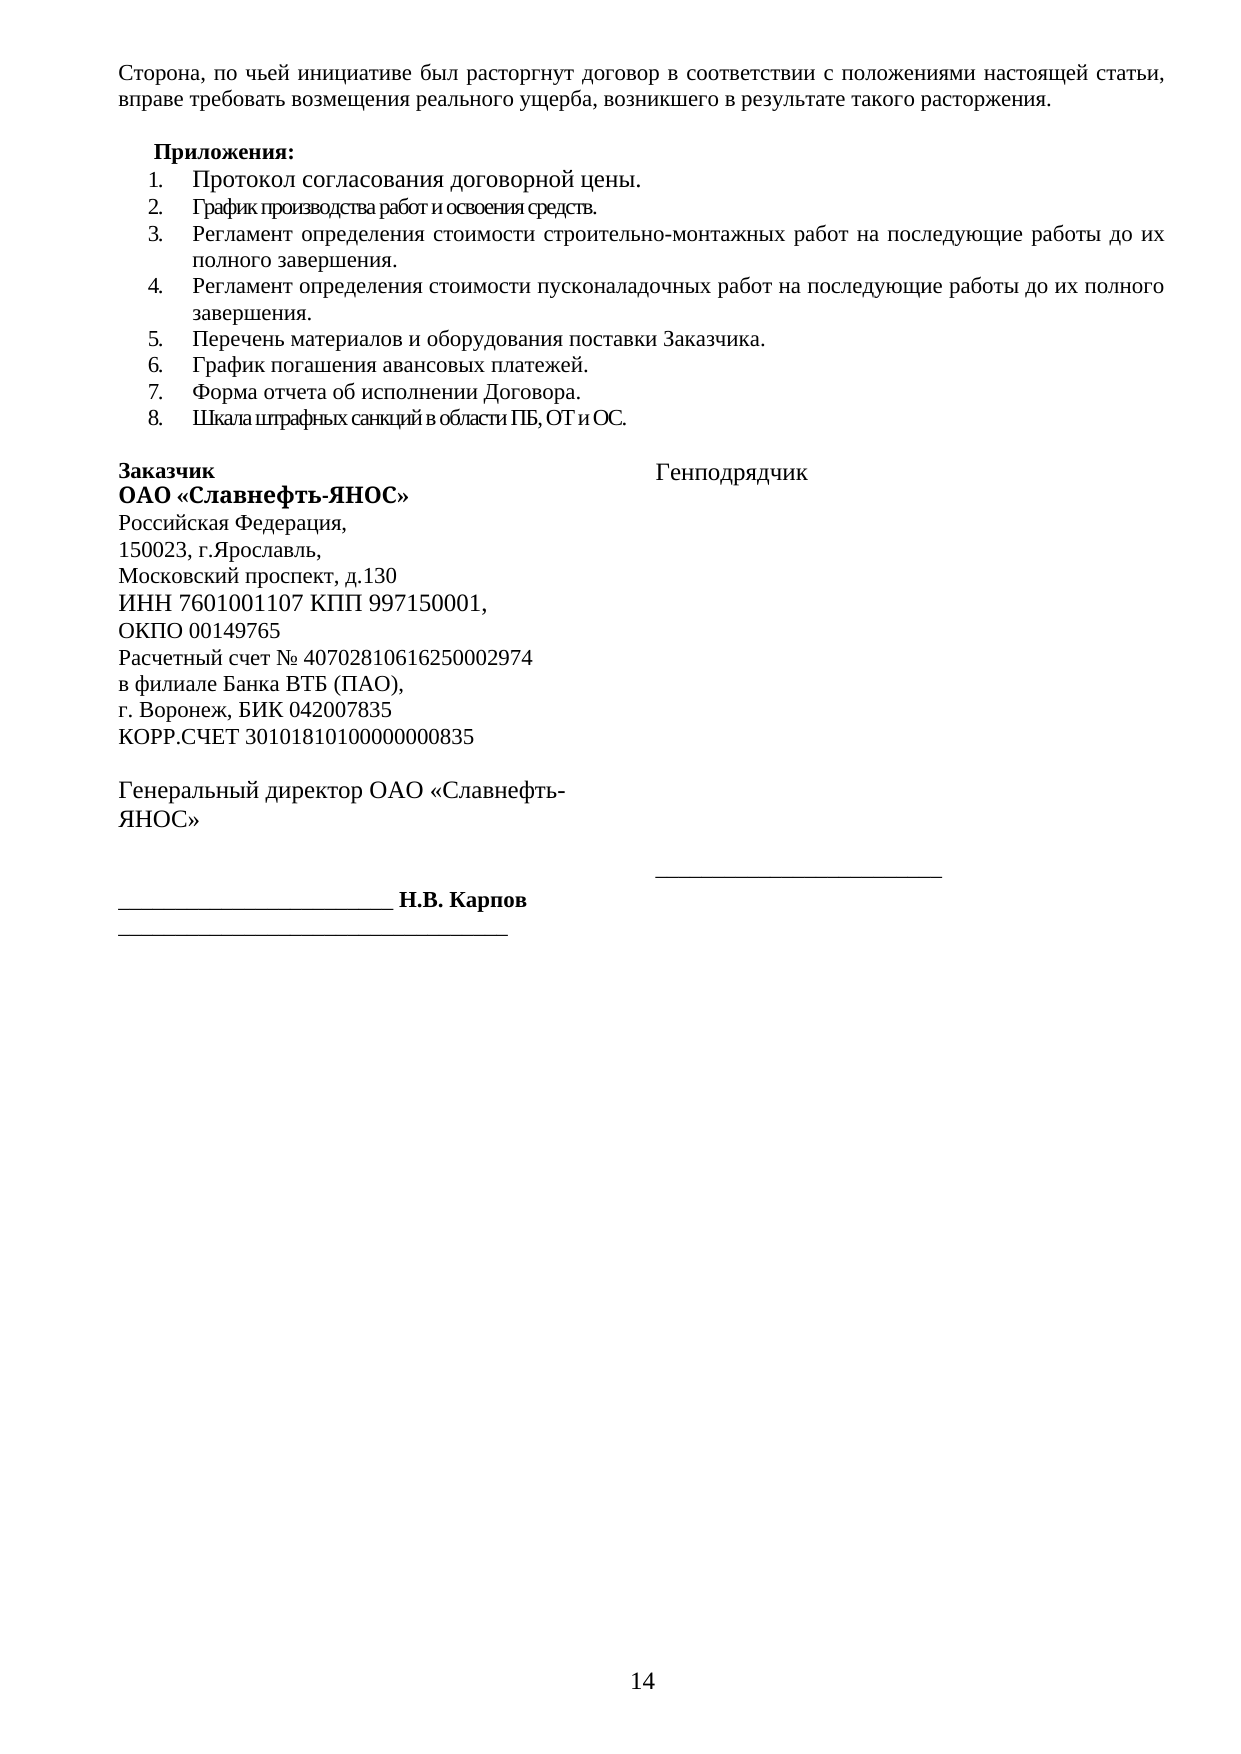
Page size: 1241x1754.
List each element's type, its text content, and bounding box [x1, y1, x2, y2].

table_header Заказчик ОАО «Славнефть-ЯНОС» Российская Федерация, .Ярославль, Московский проспект, д.130 [107, 457, 644, 938]
text Приложения: [118, 138, 1166, 164]
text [118, 59, 1166, 112]
